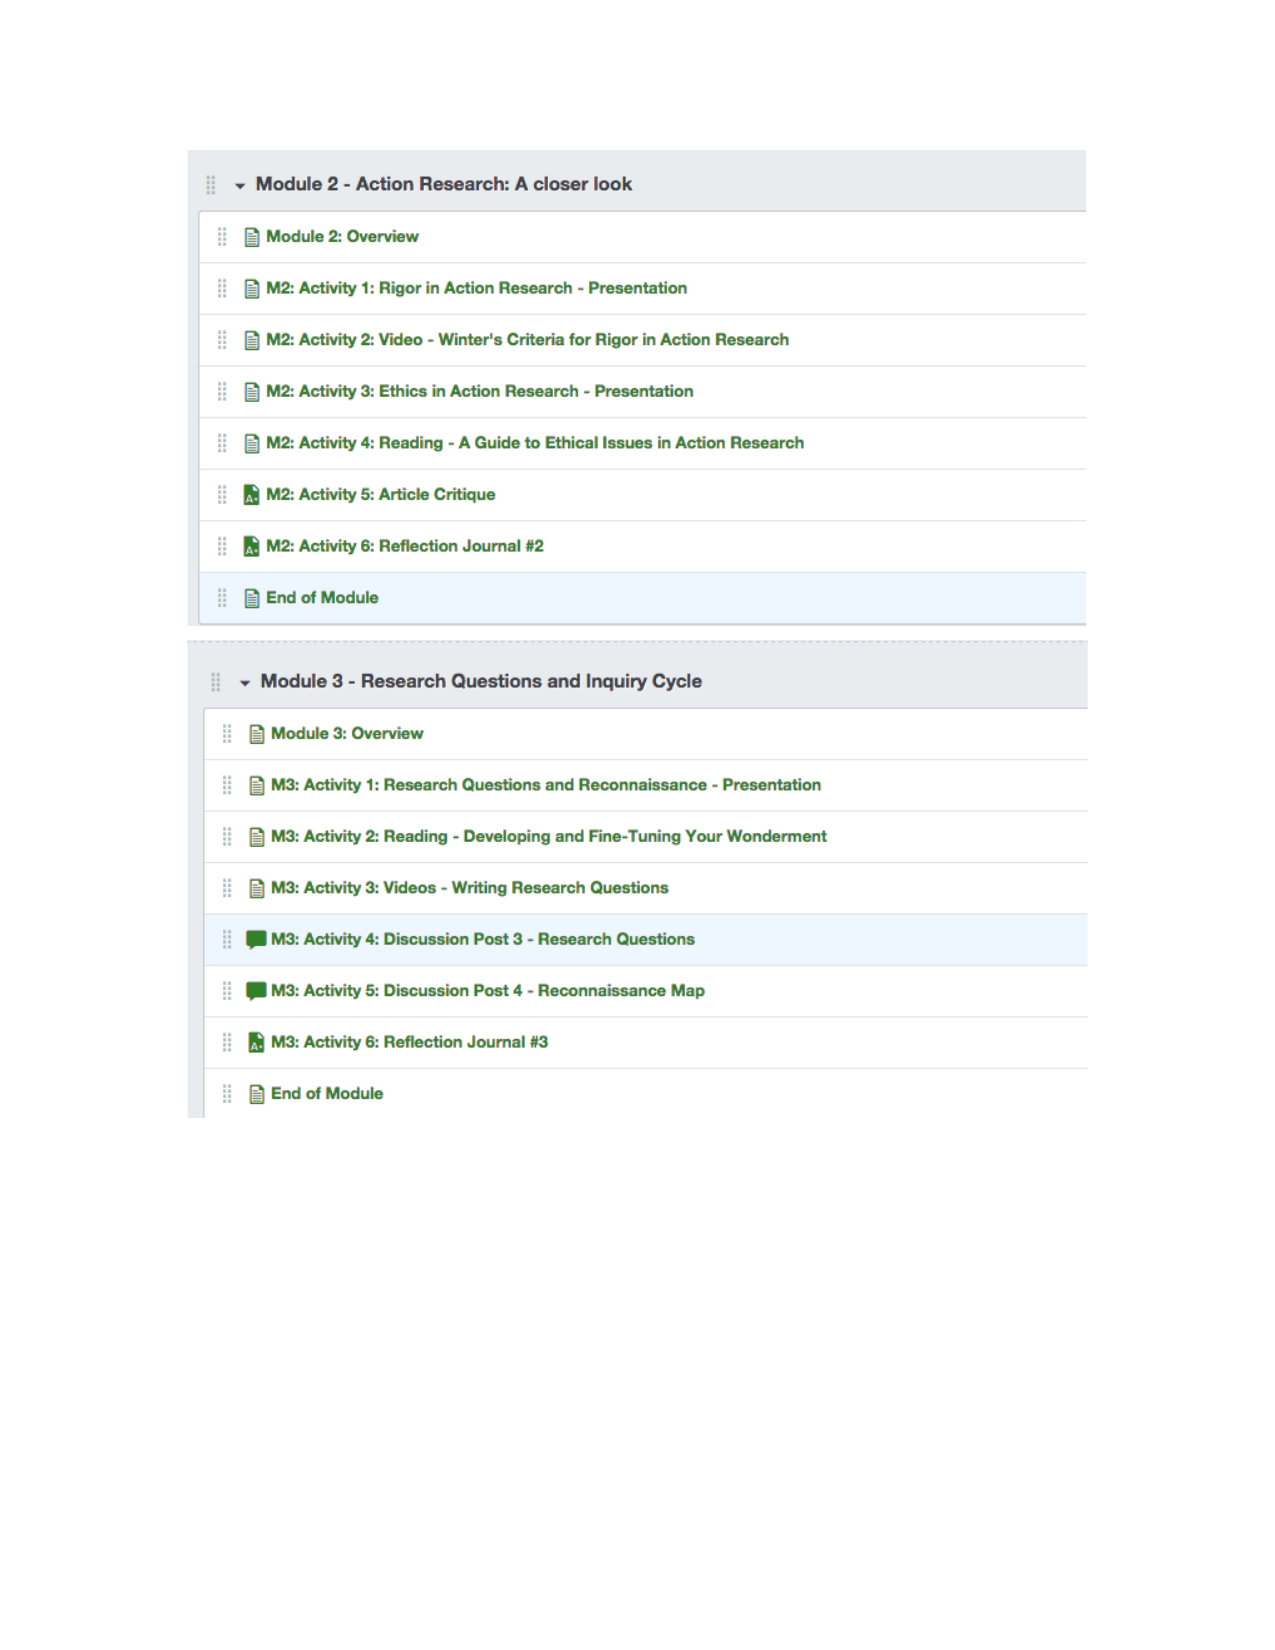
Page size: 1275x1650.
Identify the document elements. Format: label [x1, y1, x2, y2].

picture [187, 640, 1088, 1118]
picture [187, 150, 1087, 626]
